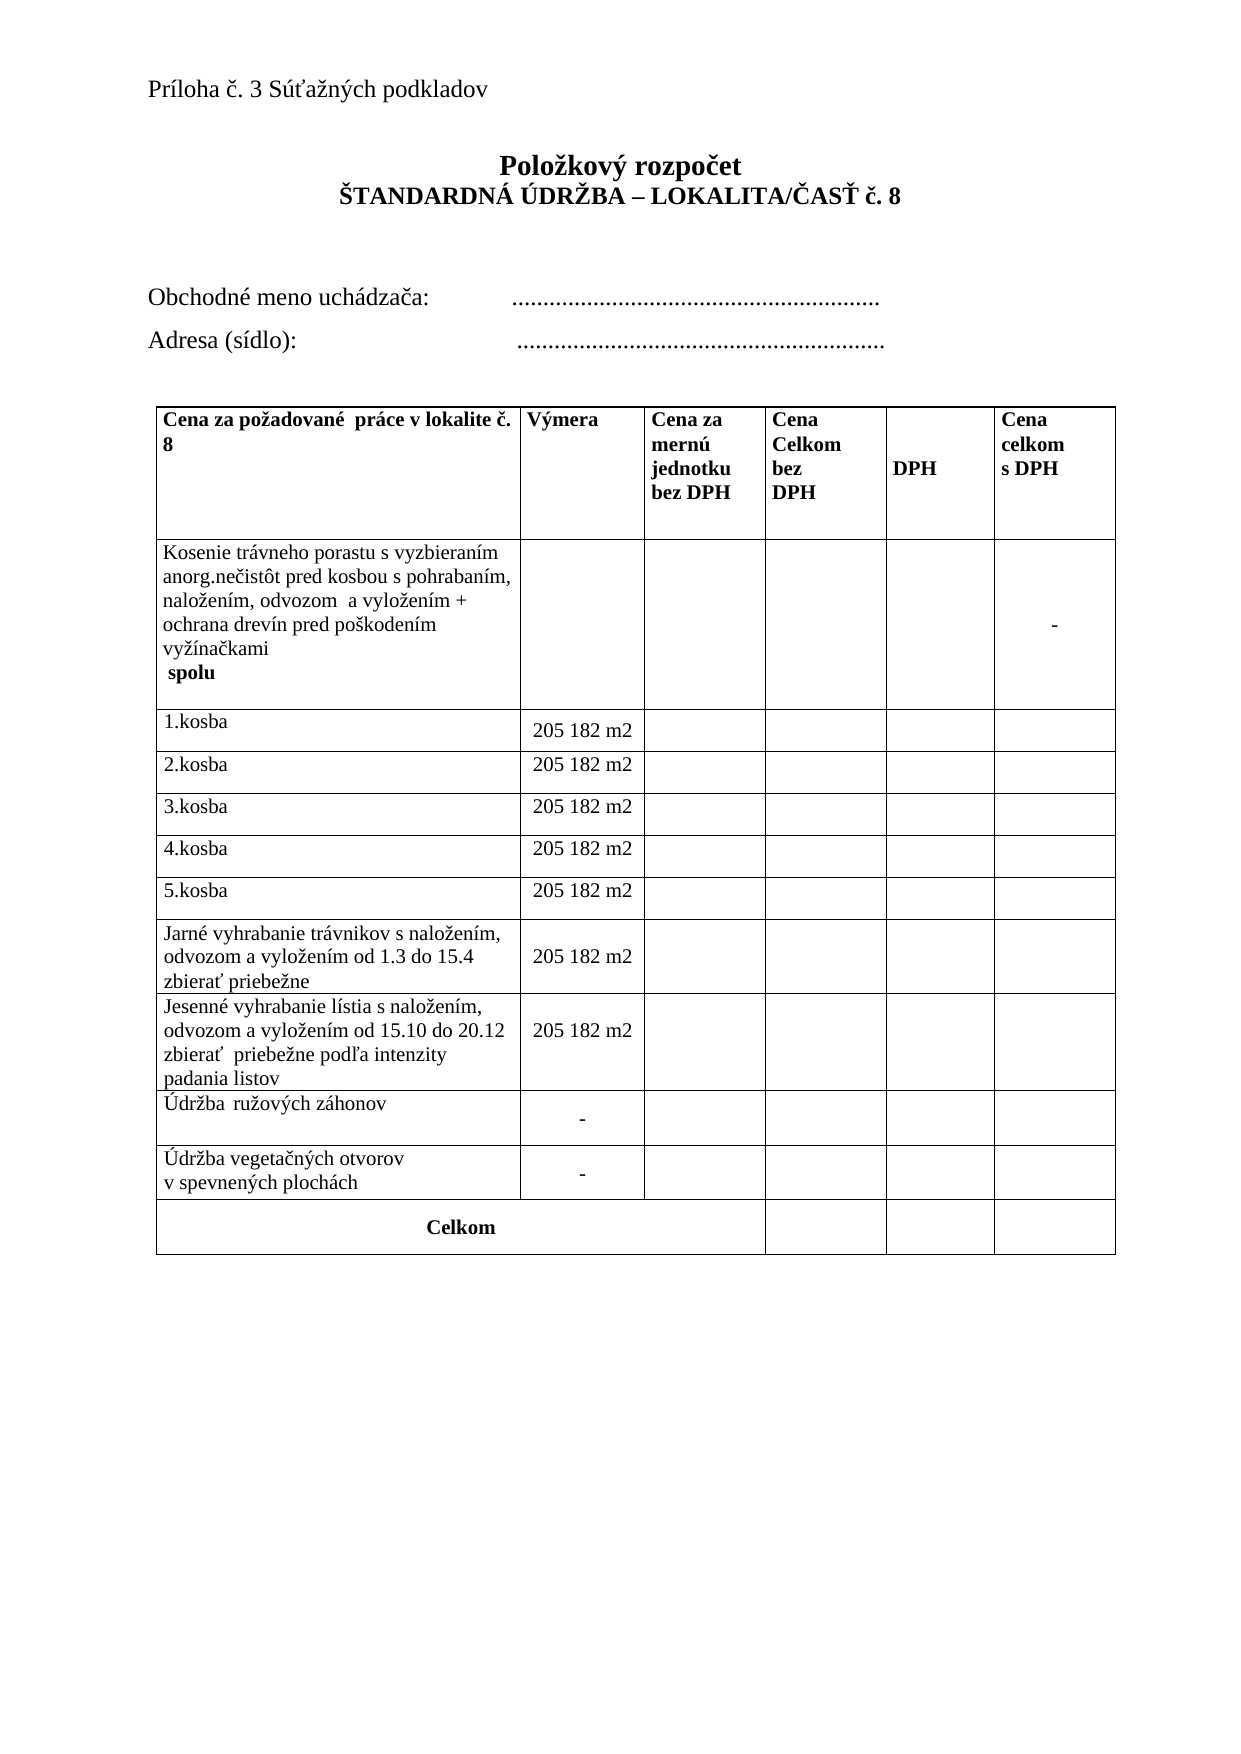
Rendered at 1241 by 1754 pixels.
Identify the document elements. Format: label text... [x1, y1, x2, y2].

table_cell [887, 920, 994, 993]
table_cell 2.kosba [157, 752, 520, 793]
table_cell [995, 836, 1115, 877]
table_cell Jarné vyhrabanie trávnikov s naložením, odvozom a vyložením od 1.3 do 15.4 zbierať priebežne [157, 920, 520, 993]
table_cell 205 182 m2 [521, 710, 644, 751]
table_cell 205 182 m2 [521, 752, 644, 793]
table_cell [521, 540, 644, 708]
table_cell [995, 1200, 1115, 1254]
table_cell [887, 1200, 994, 1254]
table_cell 205 182 m2 [521, 994, 644, 1090]
table_cell [887, 994, 994, 1090]
table_cell [766, 920, 886, 993]
table_cell Celkom [157, 1200, 765, 1254]
table_cell 205 182 m2 [521, 878, 644, 919]
table_cell Údržba ružových záhonov [157, 1091, 520, 1144]
table_cell 5.kosba [157, 878, 520, 919]
table_header DPH [887, 408, 994, 539]
table_header Výmera [521, 408, 644, 539]
table_cell [887, 794, 994, 835]
table_cell [887, 878, 994, 919]
table_cell [995, 1146, 1115, 1199]
table_cell [645, 540, 765, 708]
table_cell 3.kosba [157, 794, 520, 835]
table_cell [645, 994, 765, 1090]
table_header Cena za požadované práce v lokalite č. 8 [157, 408, 520, 539]
table_cell 4.kosba [157, 836, 520, 877]
table_cell [766, 710, 886, 751]
table_cell [766, 1091, 886, 1144]
table_cell [887, 540, 994, 708]
table_cell 205 182 m2 [521, 836, 644, 877]
text Adresa (sídlo): ........................................................... [148, 325, 1093, 354]
table_cell - [995, 540, 1115, 708]
table_cell [645, 920, 765, 993]
table_header Cena Celkom bez DPH [766, 408, 886, 539]
table_cell [995, 920, 1115, 993]
text ŠTANDARDNÁ ÚDRŽBA – LOKALITA/ČASŤ č. 8 [148, 181, 1093, 210]
table_cell Údržba vegetačných otvorov v spevnených plochách [157, 1146, 520, 1199]
table_cell [995, 878, 1115, 919]
table_cell - [521, 1146, 644, 1199]
table_cell [645, 1091, 765, 1144]
table_cell Kosenie trávneho porastu s vyzbieraním anorg.nečistôt pred kosbou s pohrabaním, naložením, odvozom a vyložením + ochrana drevín pred poškodením vyžínačkami spolu [157, 540, 520, 708]
table_cell [645, 794, 765, 835]
table_cell [887, 1091, 994, 1144]
table_cell [766, 1146, 886, 1199]
table_cell [995, 794, 1115, 835]
table_cell [645, 878, 765, 919]
table_cell [995, 994, 1115, 1090]
table_cell [645, 836, 765, 877]
table_cell [766, 1200, 886, 1254]
table_cell [995, 710, 1115, 751]
table_header Cena za mernú jednotku bez DPH [645, 408, 765, 539]
table_cell - [521, 1091, 644, 1144]
table_header Cena celkom s DPH [995, 408, 1115, 539]
table_cell [766, 836, 886, 877]
table_cell [645, 710, 765, 751]
table_cell [645, 1146, 765, 1199]
text Obchodné meno uchádzača: ........................................................... [148, 282, 1093, 311]
table_cell [887, 752, 994, 793]
table_cell 1.kosba [157, 710, 520, 751]
text Položkový rozpočet [148, 148, 1093, 181]
table_cell [766, 878, 886, 919]
table_cell [766, 752, 886, 793]
table_cell 205 182 m2 [521, 794, 644, 835]
table_cell [766, 994, 886, 1090]
table_cell [887, 836, 994, 877]
table_cell Jesenné vyhrabanie lístia s naložením, odvozom a vyložením od 15.10 do 20.12 zbierať priebežne podľa intenzity padania listov [157, 994, 520, 1090]
table_cell [887, 1146, 994, 1199]
table_cell [887, 710, 994, 751]
table_cell 205 182 m2 [521, 920, 644, 993]
table_cell [766, 540, 886, 708]
table_cell [995, 1091, 1115, 1144]
table_cell [995, 752, 1115, 793]
table_cell [645, 752, 765, 793]
table_cell [766, 794, 886, 835]
